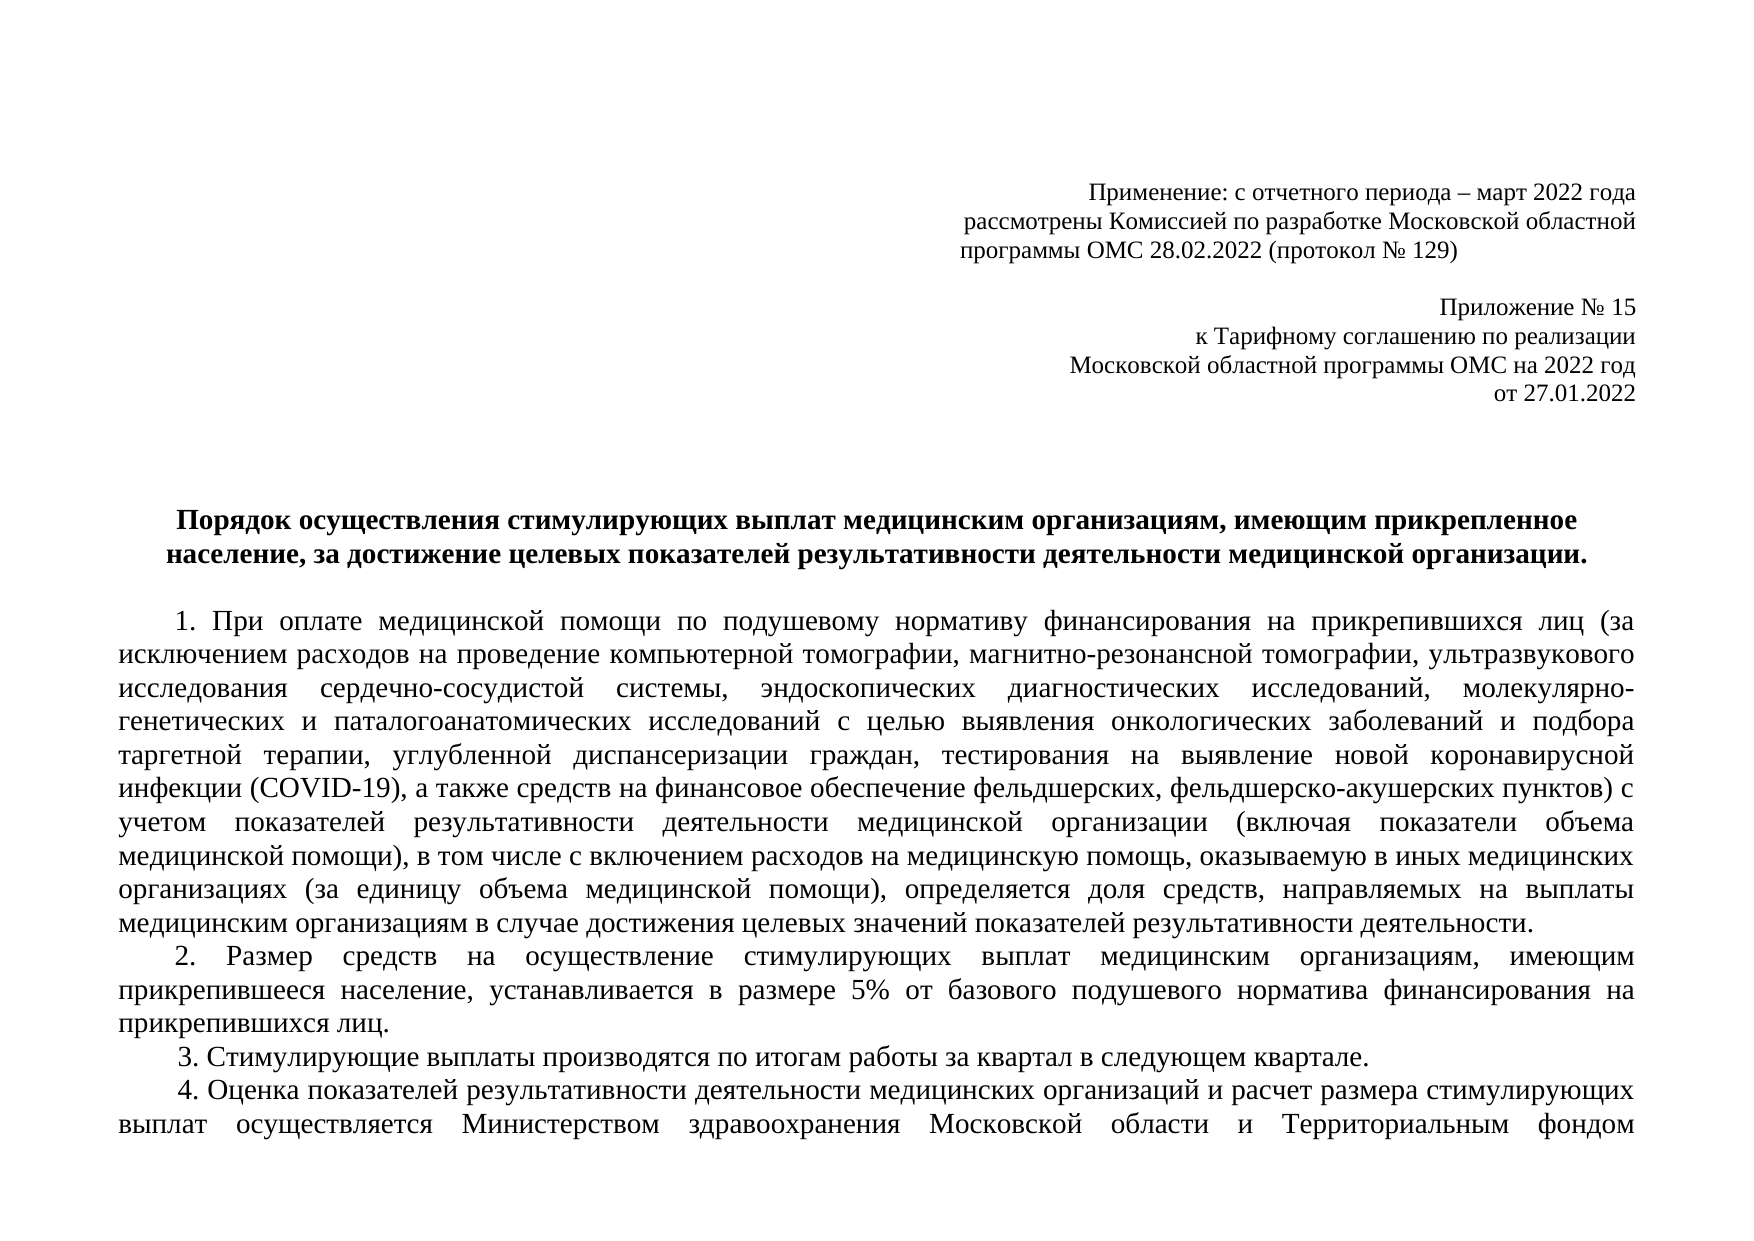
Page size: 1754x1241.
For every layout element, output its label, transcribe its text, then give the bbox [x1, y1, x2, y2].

text к Тарифному соглашению по реализации [118, 321, 1636, 350]
text 2. Размер средств на осуществление стимулирующих выплат медицинским организациям, имеющим прикрепившееся население, устанавливается в размере 5% от базового подушевого норматива финансирования на прикрепившихся лиц. [118, 938, 1636, 1039]
text Порядок осуществления стимулирующих выплат медицинским организациям, имеющим прикрепленное население, за достижение целевых показателей результативности деятельности медицинской организации. [118, 502, 1636, 569]
text Применение: с отчетного периода – март 2022 года [118, 177, 1636, 206]
text Московской областной программы ОМС на 2022 год [118, 350, 1636, 378]
text программы ОМС 28.02.2022 (протокол № 129) [118, 235, 1636, 292]
text 3. Стимулирующие выплаты производятся по итогам работы за квартал в следующем квартале. [118, 1039, 1636, 1072]
text 1. При оплате медицинской помощи по подушевому нормативу финансирования на прикрепившихся лиц (за исключением расходов на проведение компьютерной томографии, магнитно-резонансной томографии, ультразвукового исследования сердечно-сосудистой системы, эндоскопических диагностических исследований, молекулярно-генетических и паталогоанатомических исследований с целью выявления онкологических заболеваний и подбора таргетной терапии, углубленной диспансеризации граждан, тестирования на выявление новой коронавирусной инфекции (COVID-19), а также средств на финансовое обеспечение фельдшерских, фельдшерско-акушерских пунктов) с учетом показателей результативности деятельности медицинской организации (включая показатели объема медицинской помощи), в том числе с включением расходов на медицинскую помощь, оказываемую в иных медицинских организациях (за единицу объема медицинской помощи), определяется доля средств, направляемых на выплаты медицинским организациям в случае достижения целевых значений показателей результативности деятельности. [118, 603, 1636, 938]
text Приложение № 15 [118, 292, 1636, 321]
text от 27.01.2022 [118, 378, 1636, 407]
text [118, 1072, 1636, 1139]
text рассмотрены Комиссией по разработке Московской областной [118, 206, 1636, 235]
